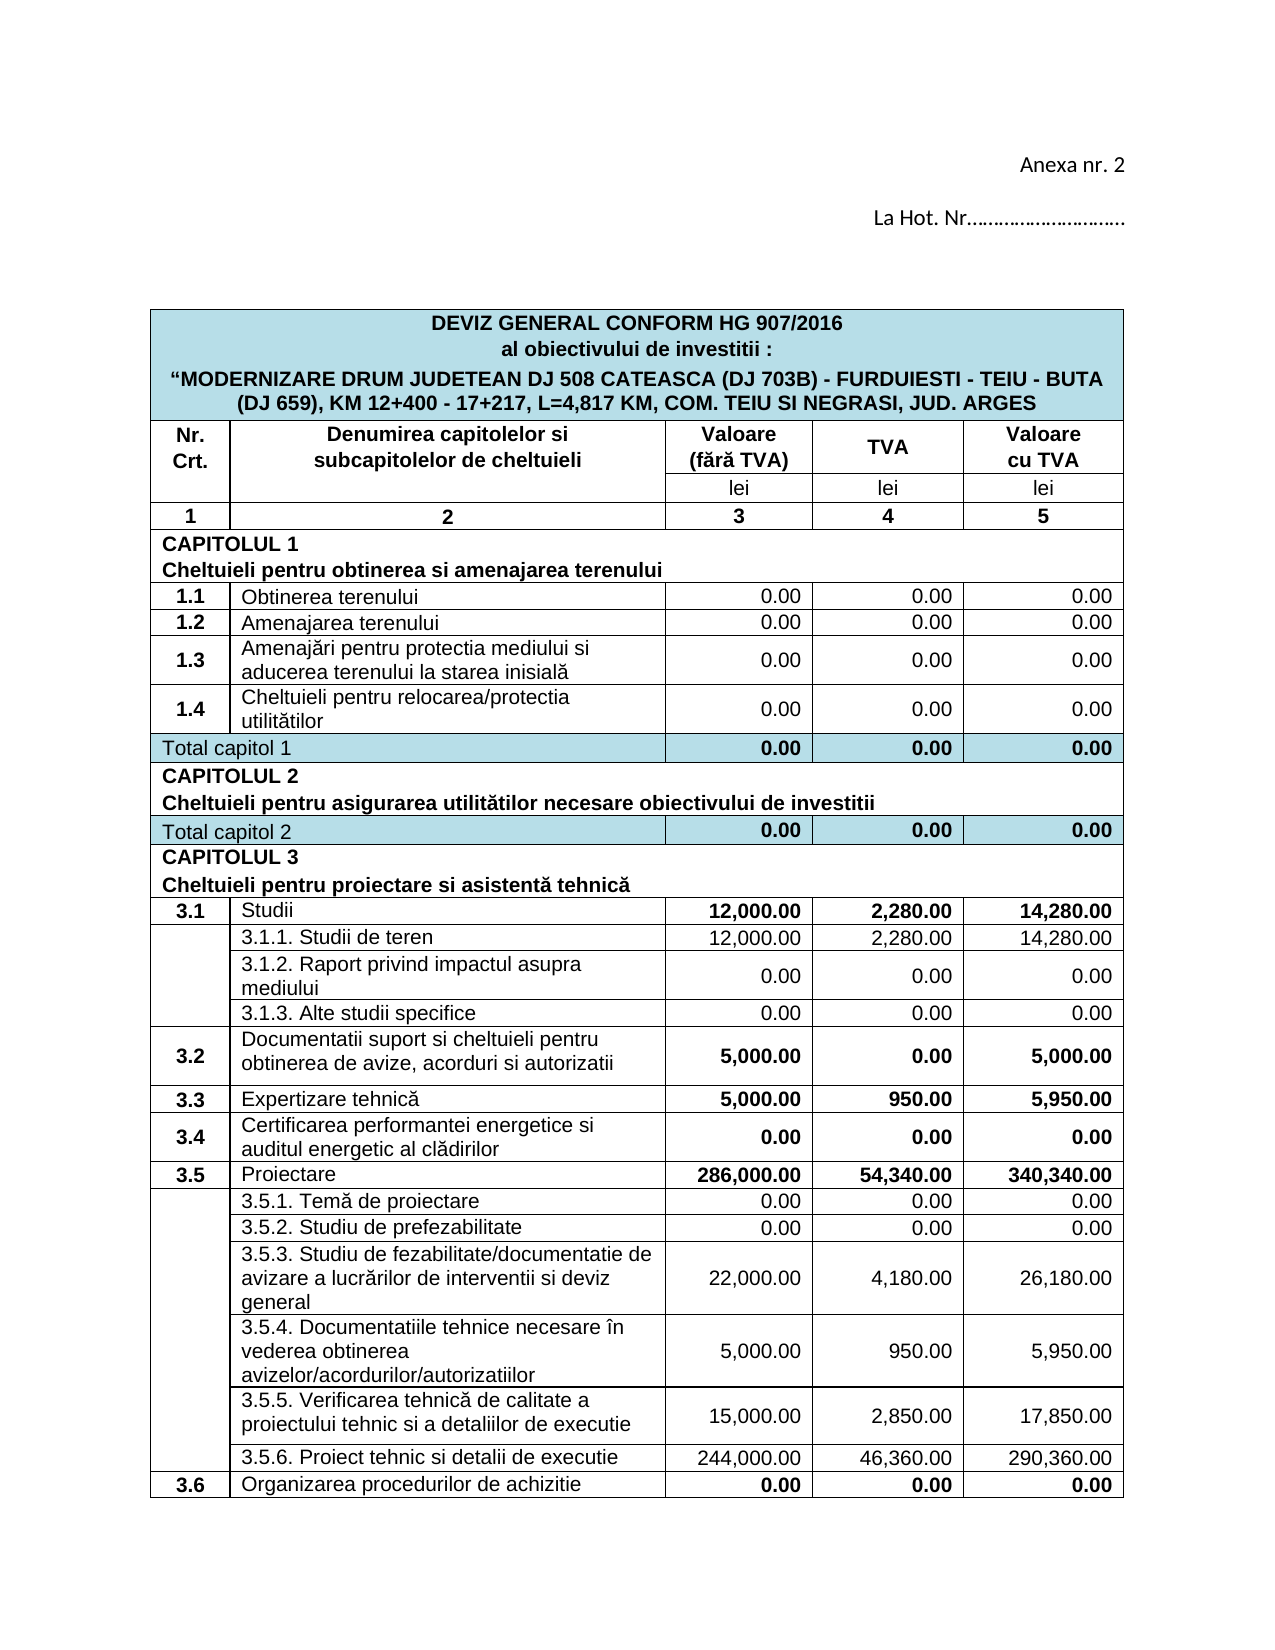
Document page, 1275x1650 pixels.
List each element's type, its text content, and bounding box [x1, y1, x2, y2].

table_cell 5,950.00 [964, 1315, 1123, 1386]
text Anexa nr. 2 [150, 150, 1125, 178]
table_cell cu TVA [964, 447, 1123, 473]
table_cell 14,280.00 [964, 898, 1123, 924]
table_cell CAPITOLUL 1 [151, 530, 1123, 555]
table_cell 5,000.00 [666, 1027, 812, 1085]
table_cell [384, 816, 665, 844]
table_cell 0.00 [964, 1000, 1123, 1026]
table_cell 0.00 [666, 1113, 812, 1161]
table_cell Cheltuieli pentru relocarea/protectia utilitătilor [231, 685, 665, 733]
table_cell [356, 734, 384, 762]
table_cell 0.00 [666, 951, 812, 999]
table_cell 0.00 [964, 685, 1123, 733]
table_cell 3.1 [151, 898, 229, 924]
table_cell 950.00 [813, 1086, 963, 1112]
table_cell 2,280.00 [813, 898, 963, 924]
table_cell (fără TVA) [666, 447, 812, 473]
table_cell 4 [813, 503, 963, 529]
table_cell Studii [231, 898, 665, 924]
table_cell [151, 925, 229, 1026]
table_cell 5,950.00 [964, 1086, 1123, 1112]
table_cell 0.00 [813, 734, 963, 762]
table_cell 1.3 [151, 636, 229, 684]
table_cell 0.00 [813, 610, 963, 635]
table_cell Obtinerea terenului [231, 583, 665, 608]
table_cell 5 [964, 503, 1123, 529]
table_cell 0.00 [666, 1215, 812, 1241]
text La Hot. Nr………………………… [150, 203, 1125, 231]
table_cell 0.00 [964, 951, 1123, 999]
table_cell Expertizare tehnică [231, 1086, 665, 1112]
table_cell 3.4 [151, 1113, 229, 1161]
table_cell Denumirea capitolelor si [231, 421, 665, 447]
table_cell 17,850.00 [964, 1388, 1123, 1444]
table_cell 0.00 [813, 1113, 963, 1161]
table_cell Organizarea procedurilor de achizitie [231, 1472, 665, 1497]
table_cell 1.1 [151, 583, 229, 608]
table_cell 3 [666, 503, 812, 529]
table_cell subcapitolelor de cheltuieli [231, 447, 665, 473]
table_cell 0.00 [813, 1215, 963, 1241]
table_cell 2,850.00 [813, 1388, 963, 1444]
table_cell 12,000.00 [666, 925, 812, 950]
table_cell 290,360.00 [964, 1445, 1123, 1471]
table_cell 2,280.00 [813, 925, 963, 950]
table_cell 0.00 [666, 734, 812, 762]
table_cell lei [964, 474, 1123, 502]
table_cell Certificarea performantei energetice si auditul energetic al clădirilor [231, 1113, 665, 1161]
table_cell lei [813, 474, 963, 502]
table_cell 5,000.00 [666, 1086, 812, 1112]
table_cell 46,360.00 [813, 1445, 963, 1471]
table_cell [356, 816, 384, 844]
table_cell 286,000.00 [666, 1162, 812, 1187]
table_cell 340,340.00 [964, 1162, 1123, 1187]
table_cell 0.00 [666, 1000, 812, 1026]
table_cell 26,180.00 [964, 1242, 1123, 1313]
table_cell 1.2 [151, 610, 229, 635]
table_cell 0.00 [964, 583, 1123, 608]
table_cell 0.00 [813, 816, 963, 844]
table_cell 12,000.00 [666, 898, 812, 924]
table_cell 14,280.00 [964, 925, 1123, 950]
table_cell Cheltuieli pentru proiectare si asistentă tehnică [151, 871, 1123, 897]
table_cell Cheltuieli pentru obtinerea si amenajarea terenului [151, 555, 1123, 582]
table_cell 0.00 [964, 1215, 1123, 1241]
table_cell Nr. [151, 421, 229, 447]
table_cell 0.00 [964, 636, 1123, 684]
table_cell Amenajarea terenului [231, 610, 665, 635]
table_cell 0.00 [964, 1189, 1123, 1214]
table_cell [151, 473, 229, 502]
table_cell 0.00 [964, 734, 1123, 762]
table_cell Valoare [666, 421, 812, 447]
table_cell 0.00 [813, 1027, 963, 1085]
table_cell 0.00 [813, 1189, 963, 1214]
table_cell 0.00 [813, 1000, 963, 1026]
table_cell al obiectivului de investitii : [151, 336, 1123, 362]
table_cell 950.00 [813, 1315, 963, 1386]
table_cell 0.00 [813, 636, 963, 684]
table_cell 3.2 [151, 1027, 229, 1085]
table_cell 0.00 [813, 583, 963, 608]
table_cell CAPITOLUL 2 [151, 763, 1123, 788]
table_cell 3.5.3. Studiu de fezabilitate/documentatie de avizare a lucrărilor de interventii si deviz general [231, 1242, 665, 1313]
table_cell 5,000.00 [964, 1027, 1123, 1085]
table_cell 54,340.00 [813, 1162, 963, 1187]
table_cell 0.00 [666, 610, 812, 635]
table_cell 3.3 [151, 1086, 229, 1112]
table_cell 0.00 [666, 816, 812, 844]
table_cell Valoare [964, 421, 1123, 447]
table_cell [384, 734, 665, 762]
table_cell 3.6 [151, 1472, 229, 1497]
table_cell 1.4 [151, 685, 229, 733]
table_cell 0.00 [964, 816, 1123, 844]
table_cell 3.1.1. Studii de teren [231, 925, 665, 950]
table_cell 0.00 [964, 610, 1123, 635]
table_cell Total capitol 1 [151, 734, 356, 762]
table_cell 2 [231, 503, 665, 529]
table_cell 3.5.2. Studiu de prefezabilitate [231, 1215, 665, 1241]
table_cell 0.00 [813, 951, 963, 999]
table_cell 22,000.00 [666, 1242, 812, 1313]
table_cell CAPITOLUL 3 [151, 845, 1123, 871]
table_cell Cheltuieli pentru asigurarea utilitătilor necesare obiectivului de investitii [151, 789, 1123, 815]
table_cell “MODERNIZARE DRUM JUDETEAN DJ 508 CATEASCA (DJ 703B) - FURDUIESTI - TEIU - BUTA (DJ 659), KM 12+400 - 17+217, L=4,817 KM, COM. TEIU SI NEGRASI, JUD. ARGES [151, 362, 1123, 420]
table_cell 15,000.00 [666, 1388, 812, 1444]
table_cell 4,180.00 [813, 1242, 963, 1313]
table_cell 0.00 [964, 1113, 1123, 1161]
table_cell lei [666, 474, 812, 502]
table_cell 0.00 [813, 1472, 963, 1497]
table_cell [231, 473, 665, 502]
table_cell 1 [151, 503, 229, 529]
table_cell 0.00 [666, 685, 812, 733]
table_cell 0.00 [666, 1472, 812, 1497]
table_cell 0.00 [964, 1472, 1123, 1497]
table_cell Amenajări pentru protectia mediului si aducerea terenului la starea inisială [231, 636, 665, 684]
table_cell 3.1.2. Raport privind impactul asupra mediului [231, 951, 665, 999]
table_cell 3.5.1. Temă de proiectare [231, 1189, 665, 1214]
table_cell 0.00 [666, 636, 812, 684]
table_cell 0.00 [666, 1189, 812, 1214]
table_cell 0.00 [666, 583, 812, 608]
table_cell 3.1.3. Alte studii specifice [231, 1000, 665, 1026]
table_cell 3.5.6. Proiect tehnic si detalii de executie [231, 1445, 665, 1471]
table_cell 244,000.00 [666, 1445, 812, 1471]
table_cell 5,000.00 [666, 1315, 812, 1386]
table_cell Documentatii suport si cheltuieli pentru obtinerea de avize, acorduri si autorizatii [231, 1027, 665, 1085]
table_cell 3.5 [151, 1162, 229, 1187]
table_cell 0.00 [813, 685, 963, 733]
table_cell TVA [813, 421, 963, 473]
table_cell Crt. [151, 447, 229, 473]
table_cell Proiectare [231, 1162, 665, 1187]
table_cell 3.5.5. Verificarea tehnică de calitate a proiectului tehnic si a detaliilor de executie [231, 1388, 665, 1444]
table_cell [151, 1189, 229, 1471]
table_header DEVIZ GENERAL CONFORM HG 907/2016 [151, 310, 1123, 336]
table_cell Total capitol 2 [151, 816, 356, 844]
table_cell 3.5.4. Documentatiile tehnice necesare în vederea obtinerea avizelor/acordurilor/autorizatiilor [231, 1315, 665, 1386]
